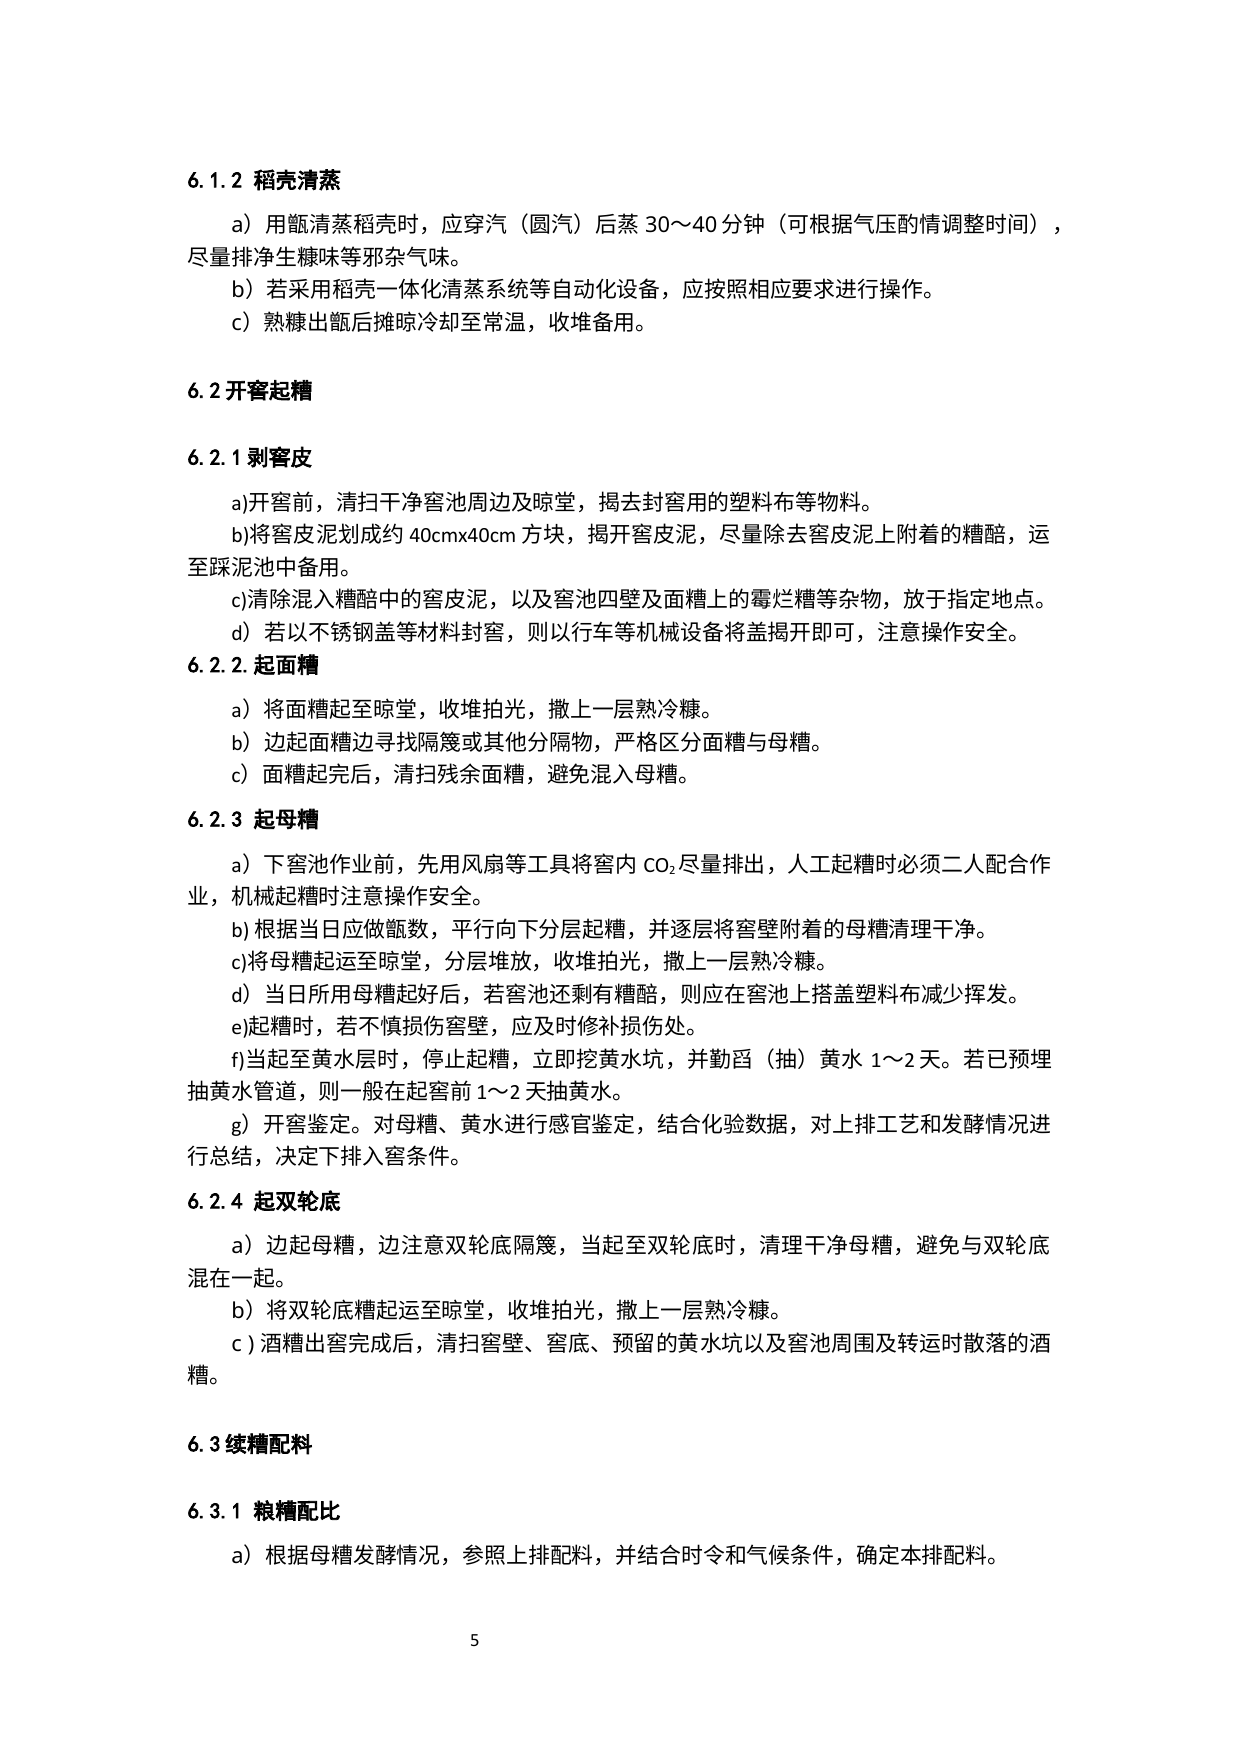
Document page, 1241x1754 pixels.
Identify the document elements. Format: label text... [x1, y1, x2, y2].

text 6.3.1 粮糟配比 [187, 1493, 1053, 1525]
text c)将母糟起运至晾堂，分层堆放，收堆拍光，撒上一层熟冷糠。 [187, 944, 1053, 976]
text c）面糟起完后，清扫残余面糟，避免混入母糟。 [187, 757, 1053, 789]
text d）若以不锈钢盖等材料封窖，则以行车等机械设备将盖揭开即可，注意操作安全。 [187, 614, 1053, 647]
text c ) 酒糟出窖完成后，清扫窖壁、窖底、预留的黄水坑以及窖池周围及转运时散落的酒糟。 [187, 1326, 1053, 1391]
text b）若采用稻壳一体化清蒸系统等自动化设备，应按照相应要求进行操作。 [187, 272, 1053, 304]
text b) 根据当日应做甑数，平行向下分层起糟，并逐层将窖壁附着的母糟清理干净。 [187, 911, 1053, 944]
text c)清除混入糟醅中的窖皮泥，以及窖池四壁及面糟上的霉烂糟等杂物，放于指定地点。 [187, 582, 1053, 614]
subtitle 6.3续糟配料 [187, 1426, 1053, 1458]
text d）当日所用母糟起好后，若窖池还剩有糟醅，则应在窖池上搭盖塑料布减少挥发。 [187, 976, 1053, 1009]
text 6.2.3 起母糟 [187, 801, 1053, 834]
text 6.2.4 起双轮底 [187, 1183, 1053, 1216]
text b）将双轮底糟起运至晾堂，收堆拍光，撒上一层熟冷糠。 [187, 1293, 1053, 1326]
text 6.2.1剥窖皮 [187, 439, 1053, 472]
text a）根据母糟发酵情况，参照上排配料，并结合时令和气候条件，确定本排配料。 [187, 1538, 1053, 1570]
text b)将窖皮泥划成约40cmx40cm方块，揭开窖皮泥，尽量除去窖皮泥上附着的糟醅，运至踩泥池中备用。 [187, 517, 1053, 582]
subtitle 6.2开窖起糟 [187, 372, 1053, 405]
text 6.2.2.起面糟 [187, 647, 1053, 679]
text a)开窖前，清扫干净窖池周边及晾堂，揭去封窖用的塑料布等物料。 [187, 484, 1053, 517]
text c）熟糠出甑后摊晾冷却至常温，收堆备用。 [187, 304, 1053, 337]
text e)起糟时，若不慎损伤窖壁，应及时修补损伤处。 [187, 1009, 1053, 1041]
text a）边起母糟，边注意双轮底隔篾，当起至双轮底时，清理干净母糟，避免与双轮底混在一起。 [187, 1228, 1053, 1293]
text a）将面糟起至晾堂，收堆拍光，撒上一层熟冷糠。 [187, 692, 1053, 724]
text b）边起面糟边寻找隔篾或其他分隔物，严格区分面糟与母糟。 [187, 724, 1053, 757]
text 6.1.2 稻壳清蒸 [187, 162, 1053, 194]
text a）用甑清蒸稻壳时，应穿汽（圆汽）后蒸30～40分钟（可根据气压酌情调整时间），尽量排净生糠味等邪杂气味。 [187, 207, 1053, 272]
text g）开窖鉴定。对母糟、黄水进行感官鉴定，结合化验数据，对上排工艺和发酵情况进行总结，决定下排入窖条件。 [187, 1106, 1053, 1171]
text f)当起至黄水层时，停止起糟，立即挖黄水坑，并勤舀（抽）黄水1～2天。若已预埋抽黄水管道，则一般在起窖前1～2天抽黄水。 [187, 1041, 1053, 1106]
text a）下窖池作业前，先用风扇等工具将窖内CO2尽量排出，人工起糟时必须二人配合作业，机械起糟时注意操作安全。 [187, 846, 1053, 911]
